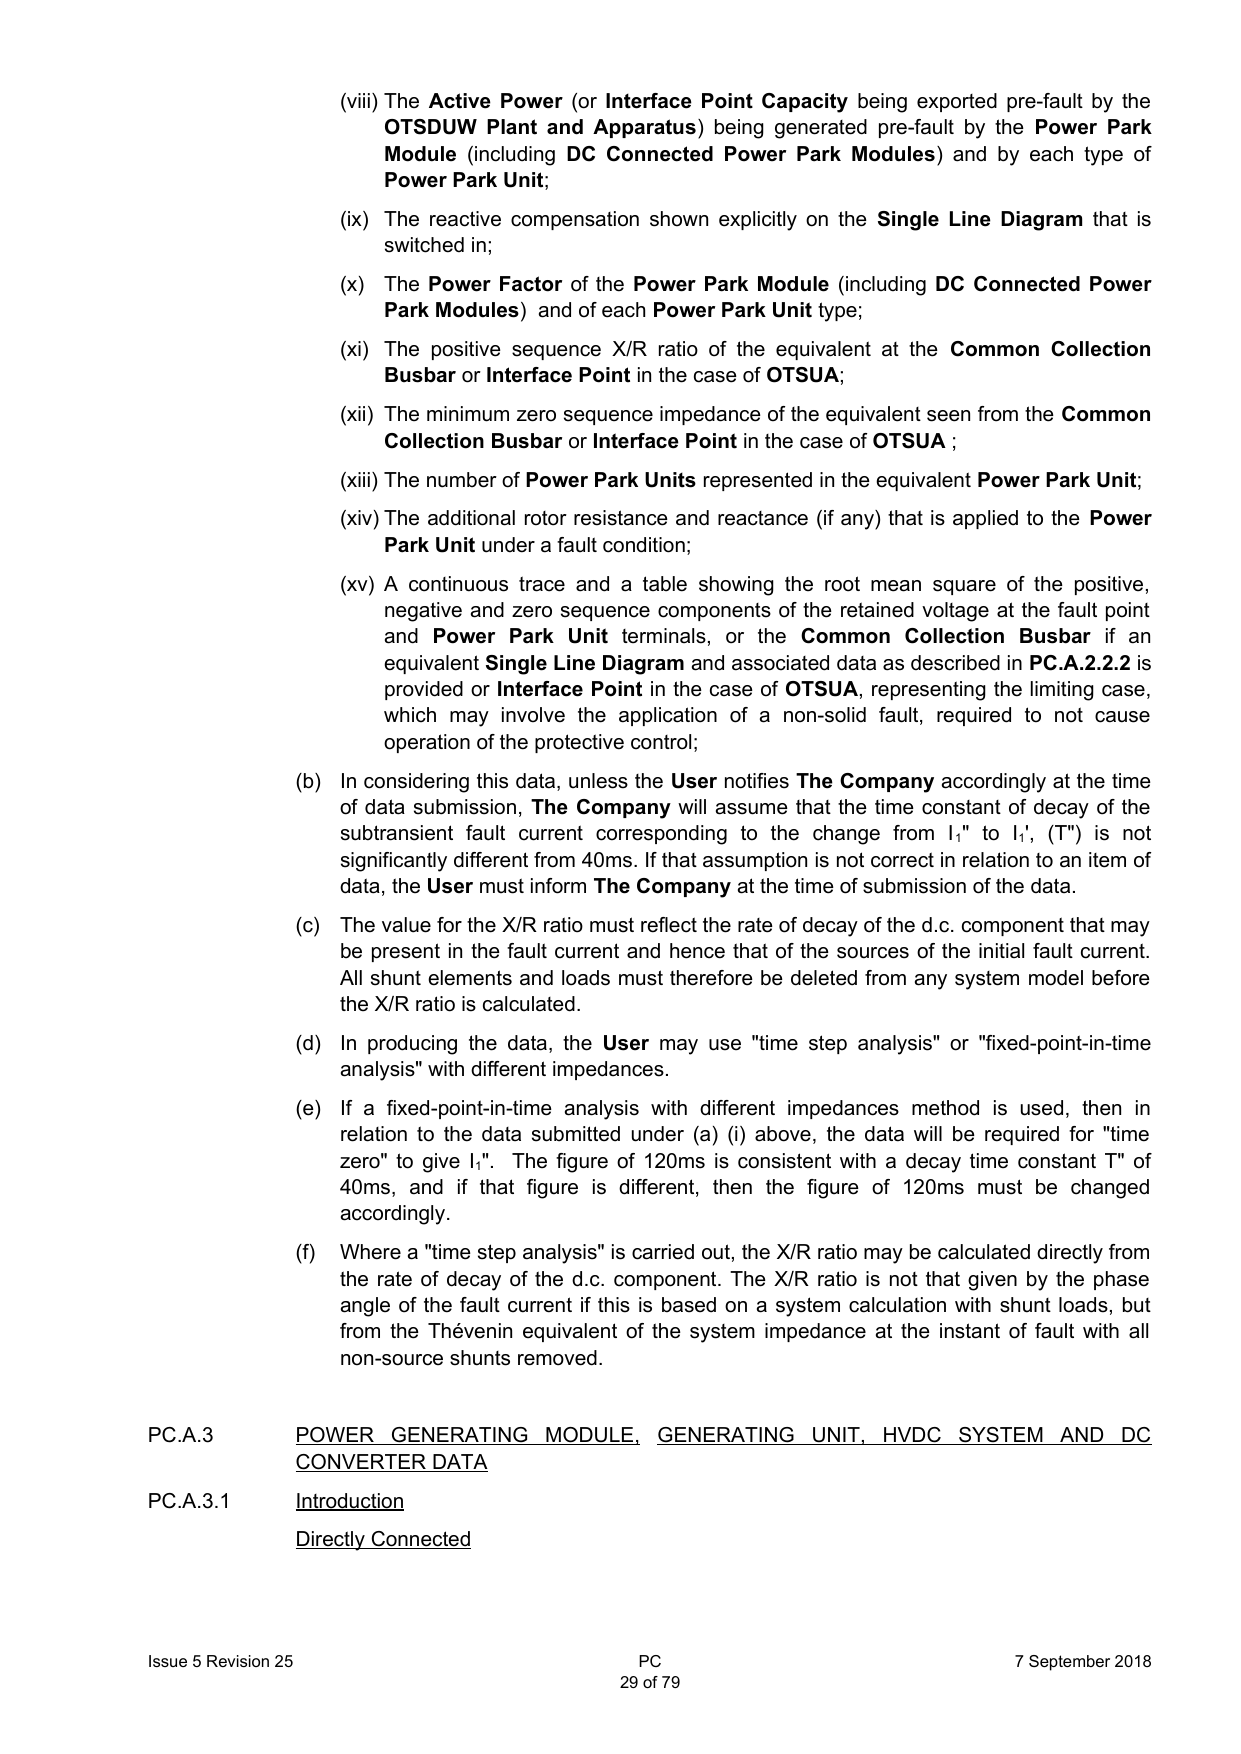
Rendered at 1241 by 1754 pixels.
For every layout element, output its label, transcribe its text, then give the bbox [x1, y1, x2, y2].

text (b) In considering this data, unless the User notifies The Company accordingly at the time of data submission, The Company will assume that the time constant of decay of the subtransient fault current corresponding to the change from I1" to I1', (T") is not significantly different from 40ms. If that assumption is not correct in relation to an item of data, the User must inform The Company at the time of submission of the data. [295, 768, 1152, 898]
text PC.A.3 POWER GENERATING MODULE, GENERATING UNIT, HVDC SYSTEM AND DC CONVERTER DATA [148, 1423, 1152, 1473]
text (xi) The positive sequence X/R ratio of the equivalent at the Common Collection Busbar or Interface Point in the case of OTSUA; [340, 337, 1152, 387]
text (xii) The minimum zero sequence impedance of the equivalent seen from the Common Collection Busbar or Interface Point in the case of OTSUA ; [340, 402, 1152, 452]
text (ix) The reactive compensation shown explicitly on the Single Line Diagram that is switched in; [340, 207, 1152, 257]
text (d) In producing the data, the User may use "time step analysis" or "fixed-point-in-time analysis" with different impedances. [295, 1031, 1152, 1081]
text PC.A.3.1 Introduction [148, 1488, 1152, 1512]
text (viii) The Active Power (or Interface Point Capacity being exported pre-fault by the OTSDUW Plant and Apparatus) being generated pre-fault by the Power Park Module (including DC Connected Power Park Modules) and by each type of Power Park Unit; [340, 89, 1152, 192]
text (c) The value for the X/R ratio must reflect the rate of decay of the d.c. component that may be present in the fault current and hence that of the sources of the initial fault current. All shunt elements and loads must therefore be deleted from any system model before the X/R ratio is calculated. [295, 913, 1152, 1016]
text (xiv) The additional rotor resistance and reactance (if any) that is applied to the Power Park Unit under a fault condition; [340, 506, 1152, 557]
text (f) Where a "time step analysis" is carried out, the X/R ratio may be calculated directly from the rate of decay of the d.c. component. The X/R ratio is not that given by the phase angle of the fault current if this is based on a system calculation with shunt loads, but from the Thévenin equivalent of the system impedance at the instant of fault with all non-source shunts removed. [295, 1240, 1152, 1369]
text (xiii) The number of Power Park Units represented in the equivalent Power Park Unit; [340, 467, 1152, 491]
text Directly Connected [148, 1527, 1152, 1551]
text (e) If a fixed-point-in-time analysis with different impedances method is used, then in relation to the data submitted under (a) (i) above, the data will be required for "time zero" to give I1". The figure of 120ms is consistent with a decay time constant T" of 40ms, and if that figure is different, then the figure of 120ms must be changed accordingly. [295, 1096, 1152, 1225]
text (x) The Power Factor of the Power Park Module (including DC Connected Power Park Modules) and of each Power Park Unit type; [340, 272, 1152, 322]
text (xv) A continuous trace and a table showing the root mean square of the positive, negative and zero sequence components of the retained voltage at the fault point and Power Park Unit terminals, or the Common Collection Busbar if an equivalent Single Line Diagram and associated data as described in PC.A.2.2.2 is provided or Interface Point in the case of OTSUA, representing the limiting case, which may involve the application of a non-solid fault, required to not cause operation of the protective control; [340, 571, 1152, 753]
